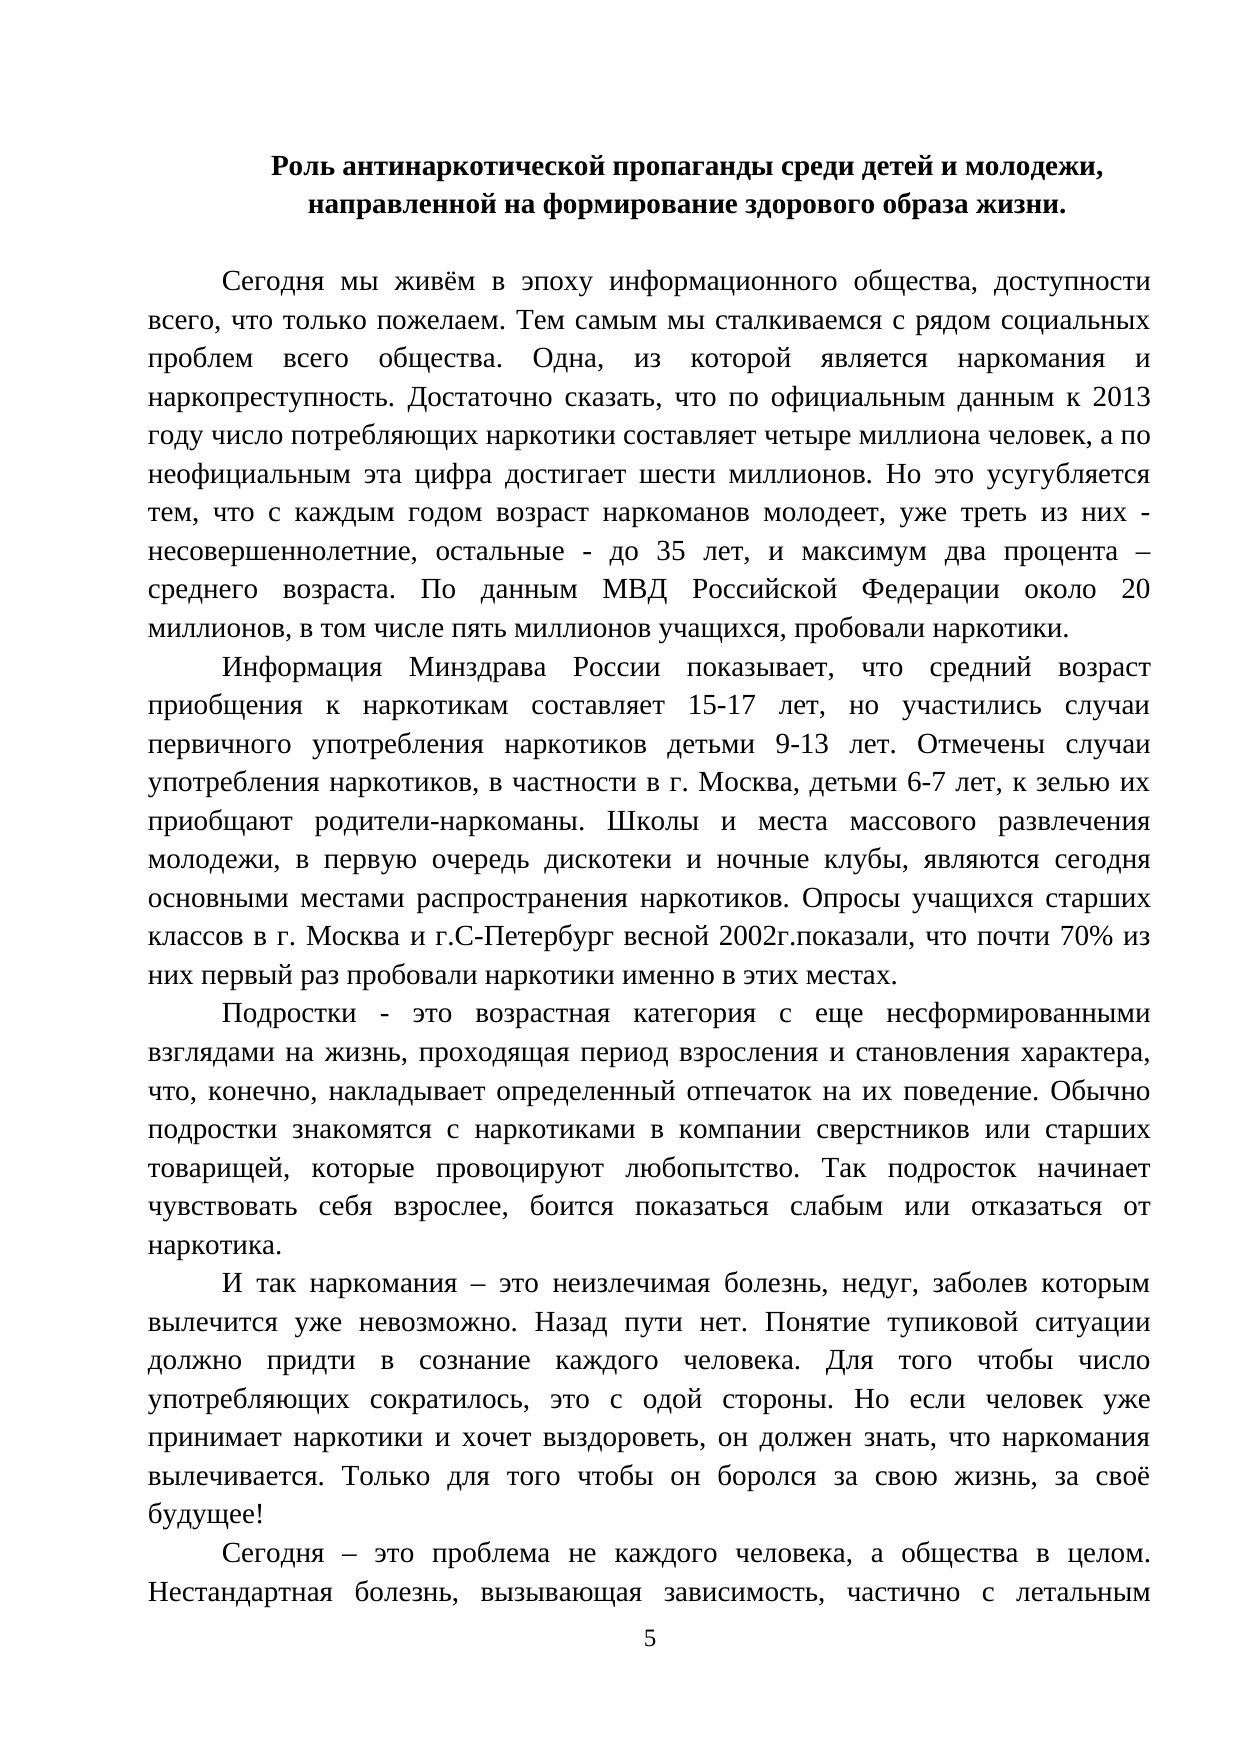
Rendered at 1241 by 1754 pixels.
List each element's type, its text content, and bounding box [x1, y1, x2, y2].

text Сегодня мы живём в эпоху информационного общества, доступности всего, что только пожелаем. Тем самым мы сталкиваемся с рядом социальных проблем всего общества. Одна, из которой является наркомания и наркопреступность. Достаточно сказать, что по официальным данным к 2013 году число потребляющих наркотики составляет четыре миллиона человек, а по неофициальным эта цифра достигает шести миллионов. Но это усугубляется тем, что с каждым годом возраст наркоманов молодеет, уже треть из них - несовершеннолетние, остальные - до 35 лет, и максимум два процента – среднего возраста. По данным МВД Российской Федерации около 20 миллионов, в том числе пять миллионов учащихся, пробовали наркотики. [148, 263, 1152, 644]
text И так наркомания – это неизлечимая болезнь, недуг, заболев которым вылечится уже невозможно. Назад пути нет. Понятие тупиковой ситуации должно придти в сознание каждого человека. Для того чтобы число употребляющих сократилось, это с одой стороны. Но если человек уже принимает наркотики и хочет выздороветь, он должен знать, что наркомания вылечивается. Только для того чтобы он боролся за свою жизнь, за своё будущее! [148, 1265, 1152, 1530]
text Информация Минздрава России показывает, что средний возраст приобщения к наркотикам составляет 15-17 лет, но участились случаи первичного употребления наркотиков детьми 9-13 лет. Отмечены случаи употребления наркотиков, в частности в г. Москва, детьми 6-7 лет, к зелью их приобщают родители-наркоманы. Школы и места массового развлечения молодежи, в первую очередь дискотеки и ночные клубы, являются сегодня основными местами распространения наркотиков. Опросы учащихся старших классов в г. Москва и г.С-Петербург весной 2002г.показали, что почти 70% из них первый раз пробовали наркотики именно в этих местах. [148, 649, 1152, 991]
text Подростки - это возрастная категория с еще несформированными взглядами на жизнь, проходящая период взросления и становления характера, что, конечно, накладывает определенный отпечаток на их поведение. Обычно подростки знакомятся с наркотиками в компании сверстников или старших товарищей, которые провоцируют любопытство. Так подросток начинает чувствовать себя взрослее, боится показаться слабым или отказаться от наркотика. [148, 996, 1152, 1260]
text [148, 1535, 1152, 1607]
list Роль антинаркотической пропаганды среди детей и молодежи, направленной на формирование здорового образа жизни. [223, 148, 1152, 220]
